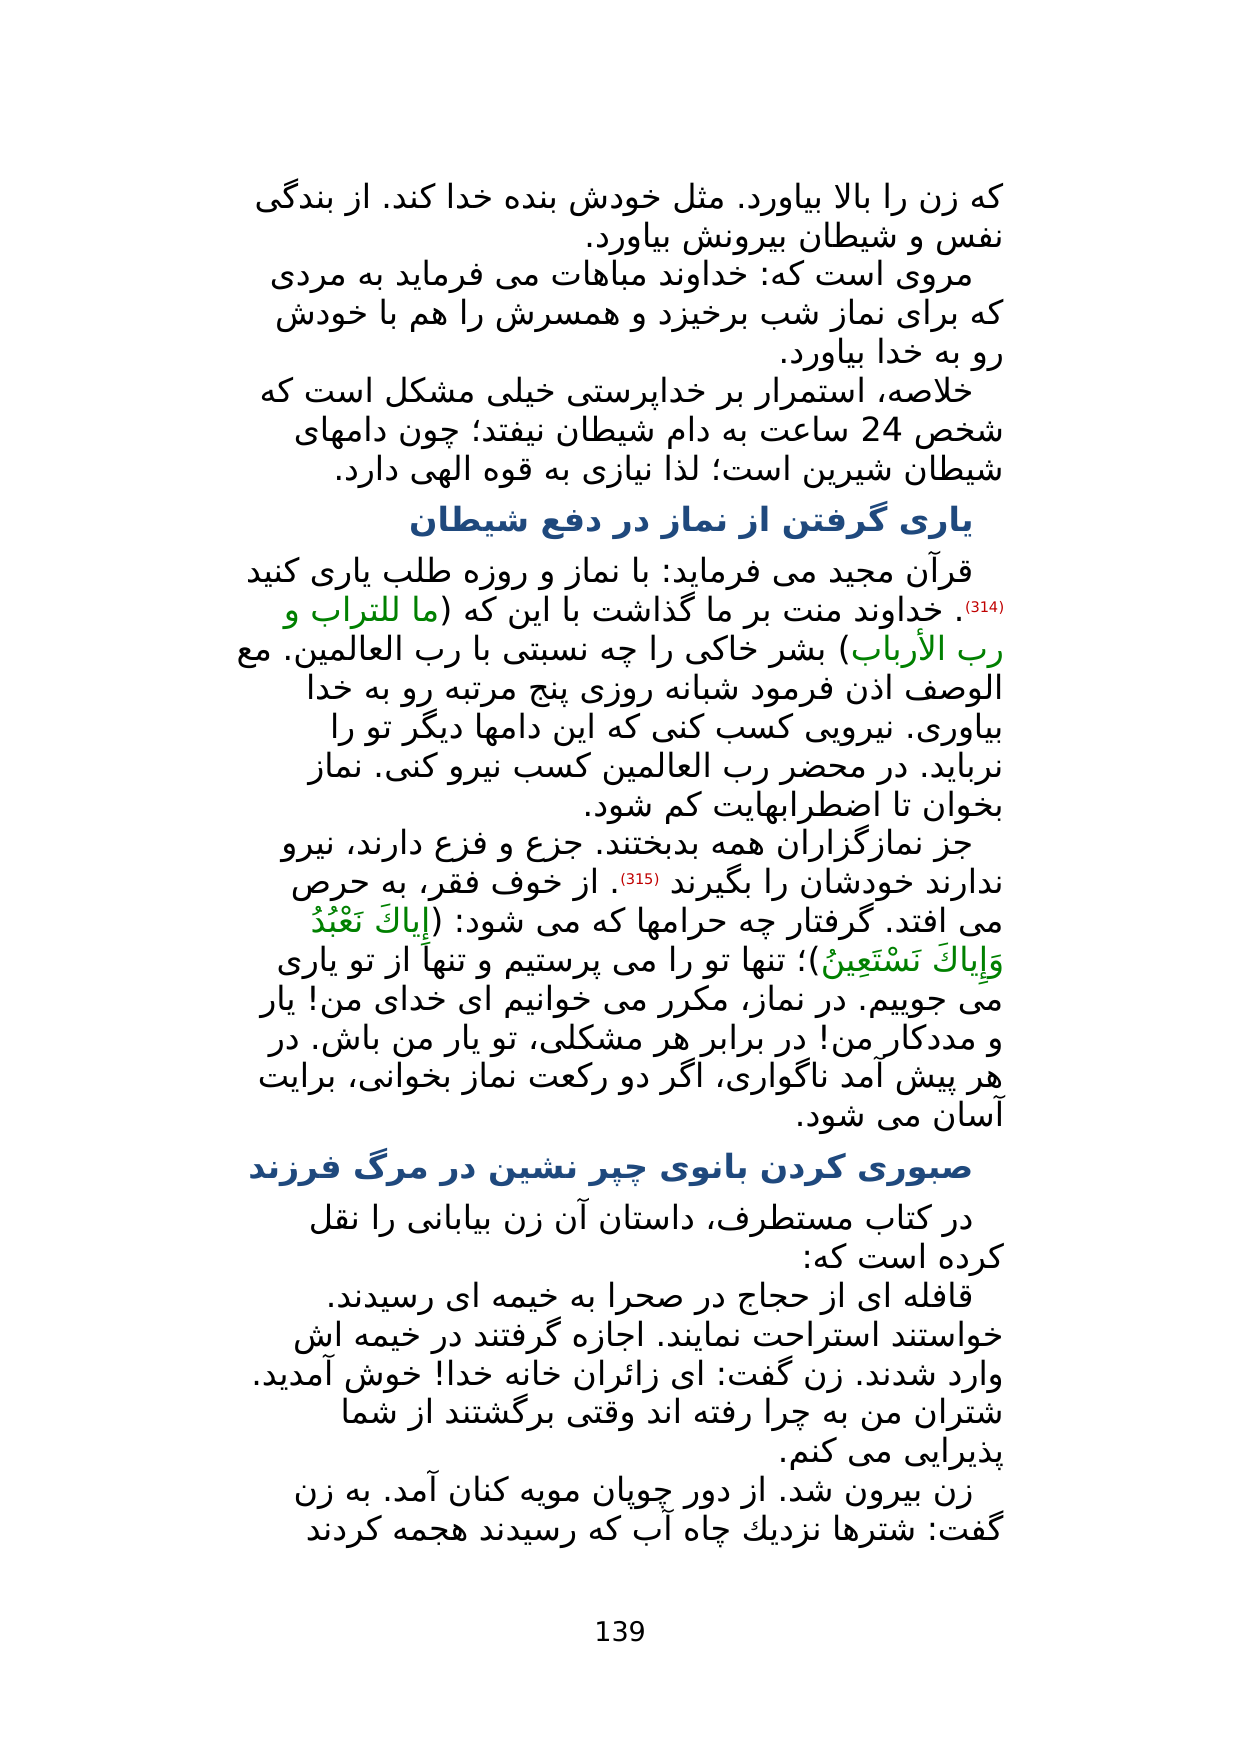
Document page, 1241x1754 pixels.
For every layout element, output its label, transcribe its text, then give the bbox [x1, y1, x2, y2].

text قرآن مجید مى فرماید: با نماز و روزه طلب یارى كنید (314). خداوند منت بر ما گذاشت با این كه (ما للتراب و رب الأرباب) بشر خاكى را چه نسبتى با رب العالمین. مع الوصف اذن فرمود شبانه روزى پنج مرتبه رو به خدا بیاورى. نیرویى كسب كنى كه این دامها دیگر تو را نرباید. در محضر رب العالمین كسب نیرو كنى. نماز بخوان تا اضطرابهایت كم شود. [236, 552, 1004, 824]
subtitle یارى گرفتن از نماز در دفع شیطان [236, 501, 1004, 539]
text مروى است كه: خداوند مباهات مى فرماید به مردى كه براى نماز شب برخیزد و همسرش را هم با خودش رو به خدا بیاورد. [236, 255, 1004, 371]
text قافله اى از حجاج در صحرا به خیمه اى رسیدند. خواستند استراحت نمایند. اجازه گرفتند در خیمه اش وارد شدند. زن گفت: اى زائران خانه خدا! خوش آمدید. شتران من به چرا رفته اند وقتى برگشتند از شما پذیرایى مى كنم. [236, 1276, 1004, 1471]
text در كتاب مستطرف، داستان آن زن بیابانى را نقل كرده است كه: [236, 1198, 1004, 1276]
text جز نمازگزاران همه بدبختند. جزع و فزع دارند، نیرو ندارند خودشان را بگیرند (315). از خوف فقر، به حرص مى افتد. گرفتار چه حرامها كه مى شود: (إِیاكَ نَعْبُدُ وَإِیاكَ نَسْتَعِینُ)؛ تنها تو را مى پرستیم و تنها از تو یارى مى جوییم. در نماز، مكرر مى خوانیم اى خداى من! یار و مددكار من! در برابر هر مشكلى، تو یار من باش. در هر پیش آمد ناگوارى، اگر دو ركعت نماز بخوانى، برایت آسان مى شود. [236, 824, 1004, 1135]
subtitle صبورى كردن بانوى چپر نشین در مرگ فرزند [236, 1147, 1004, 1186]
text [236, 1471, 1004, 1548]
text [236, 177, 1004, 255]
text خلاصه، استمرار بر خداپرستى خیلى مشكل است كه شخص 24 ساعت به دام شیطان نیفتد؛ چون دامهاى شیطان شیرین است؛ لذا نیازى به قوه الهى دارد. [236, 371, 1004, 488]
